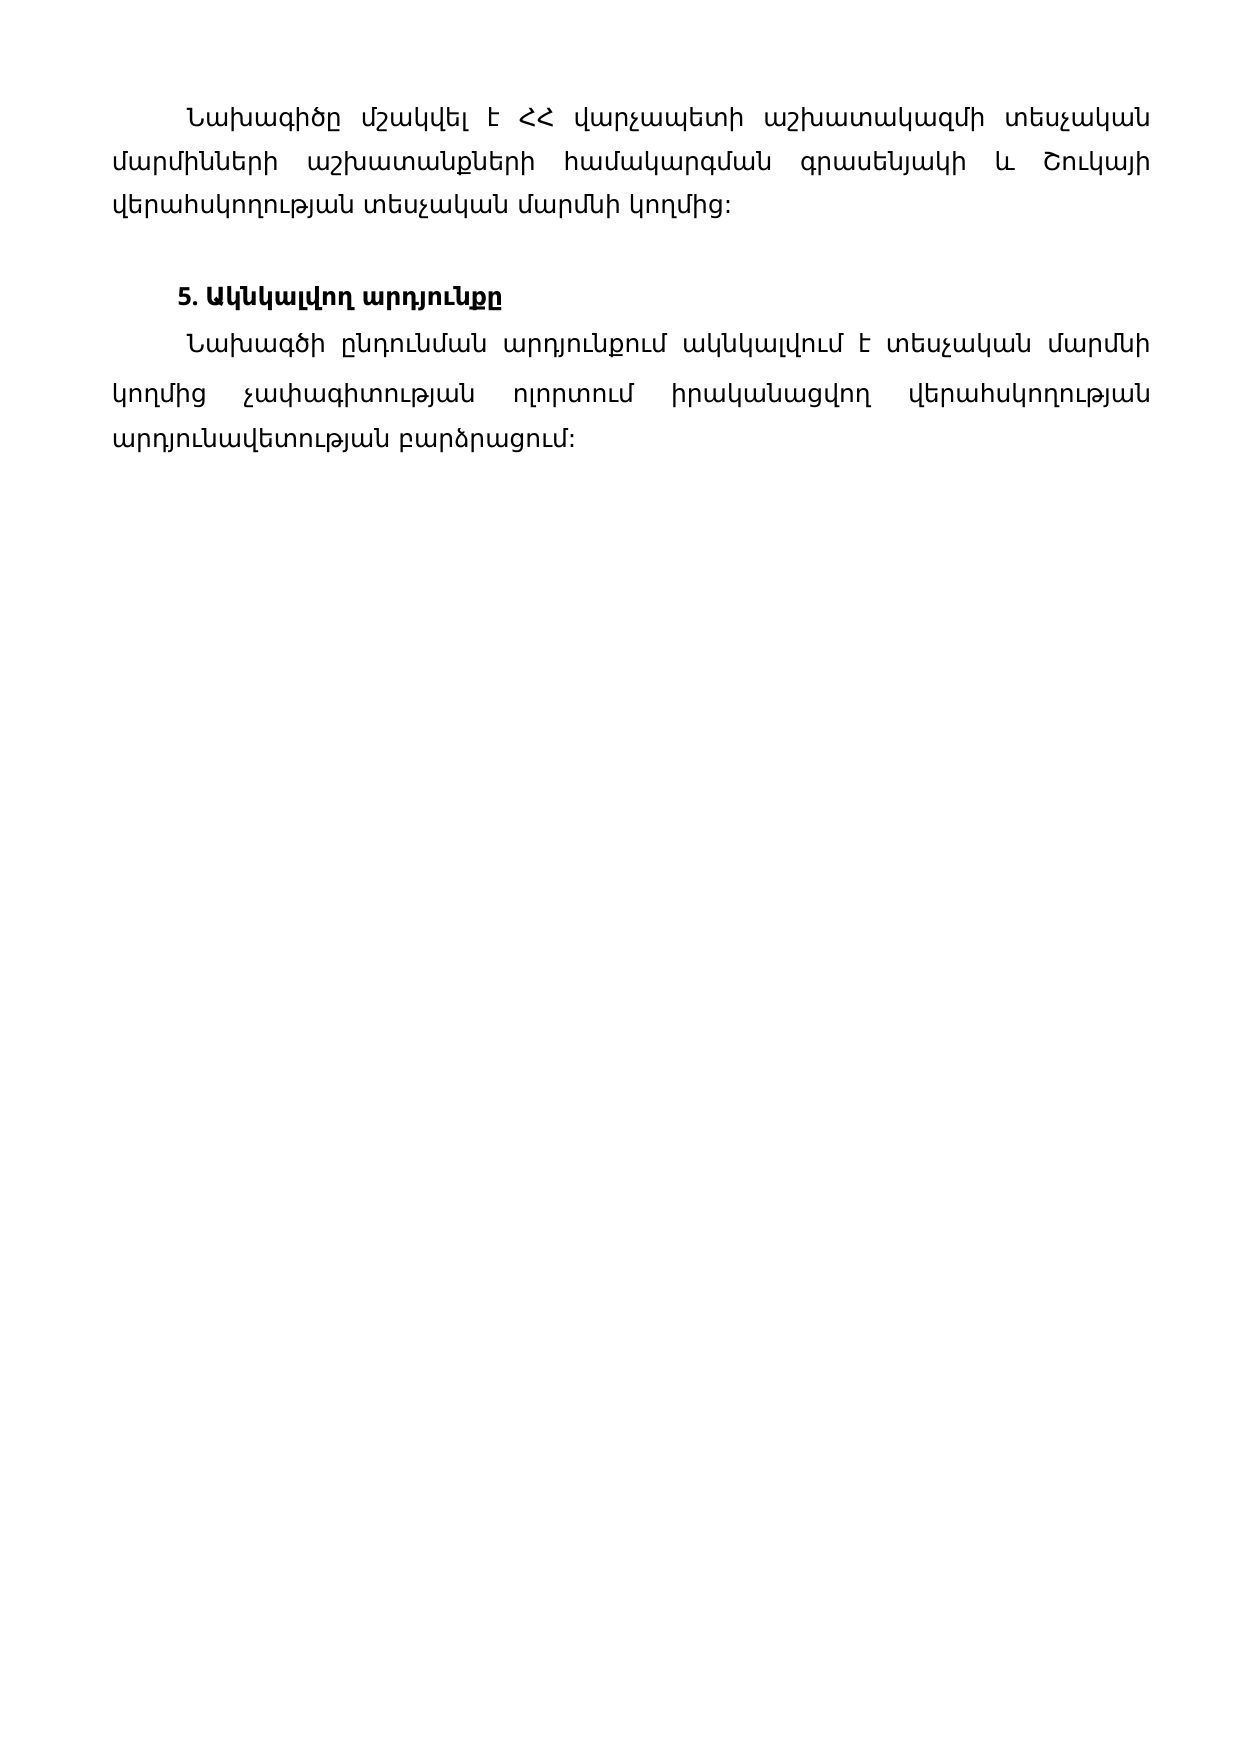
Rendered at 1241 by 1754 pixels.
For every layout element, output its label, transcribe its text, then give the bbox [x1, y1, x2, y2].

text Նախագծի ընդունման արդյունքում ակնկալվում է տեսչական մարմնի կողմից չափագիտության ոլորտում իրականացվող վերահսկողության արդյունավետության բարձրացում: [112, 329, 1152, 453]
text 5. Ակնկալվող արդյունքը [177, 278, 1152, 312]
text Նախագիծը մշակվել է ՀՀ վարչապետի աշխատակազմի տեսչական մարմինների աշխատանքների համակարգման գրասենյակի և Շուկայի վերահսկողության տեսչական մարմնի կողմից: [112, 103, 1152, 220]
